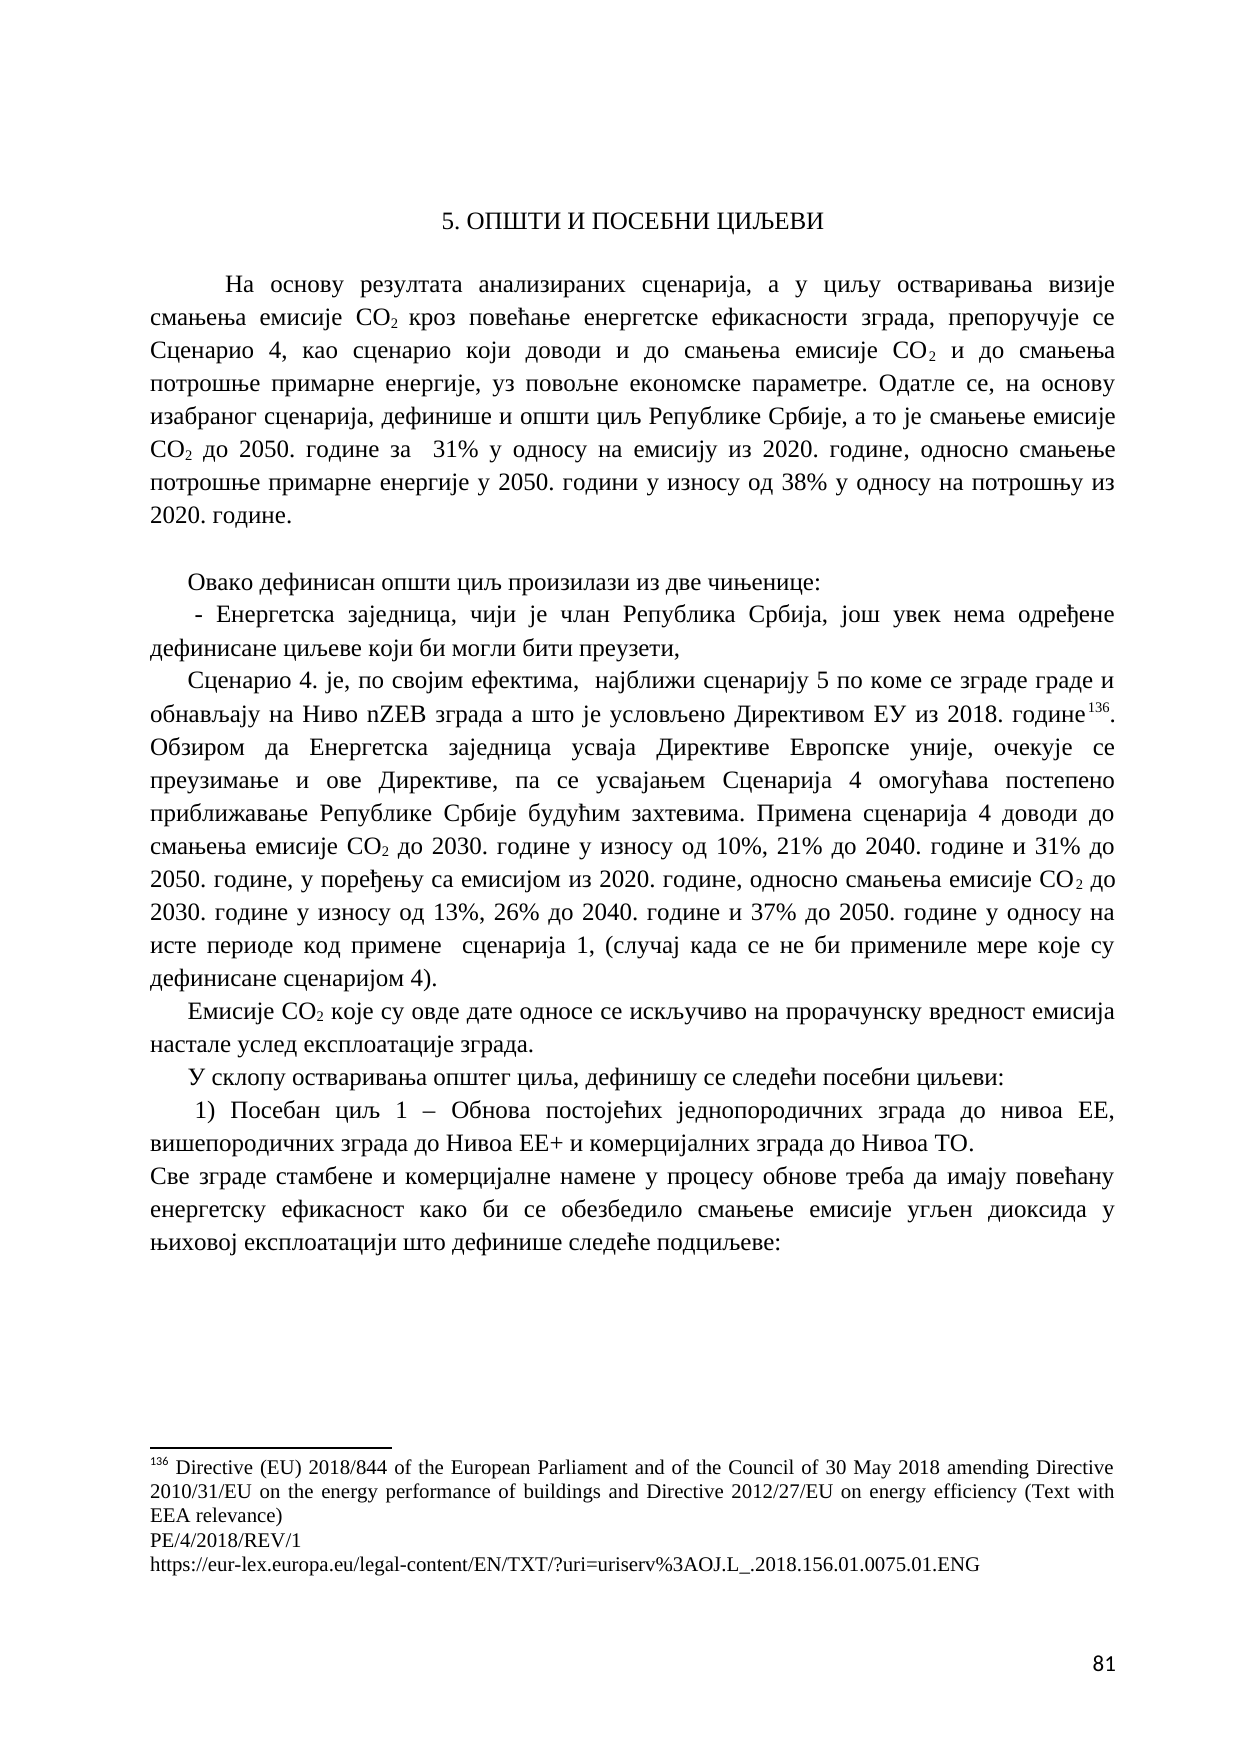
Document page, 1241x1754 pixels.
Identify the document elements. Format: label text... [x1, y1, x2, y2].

subtitle 5. ОПШТИ И ПОСЕБНИ ЦИЉЕВИ [150, 206, 1116, 235]
text На основу резултата анализираних сценарија, а у циљу остваривања визије смањења емисије CO2 кроз повећање енергетске ефикасности зграда, препоручује се Сценарио 4, као сценарио који доводи и до смањења емисије CO2 и до смањења потрошње примарне енергије, уз повољне економске параметре. Одатле се, на основу изабраног сценарија, дефинише и општи циљ Републике Србије, а то је смањење емисије CO2 до 2050. године за 31% у односу на емисију из 2020. године, односно смањење потрошње примарне енергије у 2050. години у износу од 38% у односу на потрошњу из 2020. године. [150, 269, 1116, 529]
text Овако дефинисан општи циљ произилази из две чињенице: [150, 567, 1116, 595]
text Сценарио 4. је, по својим ефектима, најближи сценарију 5 по коме се зграде граде и обнављају на Ниво nZEB зграда a што је условљено Директивом ЕУ из 2018. године. Обзиром да Енергетска заједница усваја Директиве Европске уније, очекује се преузимање и ове Директиве, па се усвајањем Сценарија 4 омогућава постепено приближавање Републике Србије будућим захтевима. Примена сценарија 4 доводи до смањења емисије CO2 до 2030. године у износу од 10%, 21% до 2040. године и 31% до 2050. године, у поређењу са емисијом из 2020. године, односно смањења емисије CO2 до 2030. године у износу од 13%, 26% до 2040. године и 37% до 2050. године у односу на исте периоде код примене сценарија 1, (случај када се не би примениле мере које су дефинисане сценаријом 4). [150, 666, 1116, 992]
text У склопу остваривања општег циља, дефинишу се следећи посебни циљеви: [150, 1062, 1116, 1091]
list Све зграде стамбене и комерцијалне намене у процесу обнове треба да имају повећану енергетску ефикасност како би се обезбедило смањење емисије угљен диоксида у њиховој експлоатацији што дефинише следеће подциљеве: [150, 1161, 1116, 1256]
list 1) Посебан циљ 1 – Обнова постојећих једнопородичних зграда до нивоа ЕЕ, вишепородичних зграда до Нивоа ЕЕ+ и комерцијалних зграда до Нивоа ТО. [150, 1095, 1116, 1157]
list - Енергетска заједница, чији је члан Република Србија, још увек нема одређене дефинисане циљеве који би могли бити преузети, [150, 599, 1116, 661]
text Емисије CO2 које су овде дате односе се искључиво на прорачунску вредност емисија настале услед експлоатације зграда. [150, 996, 1116, 1058]
